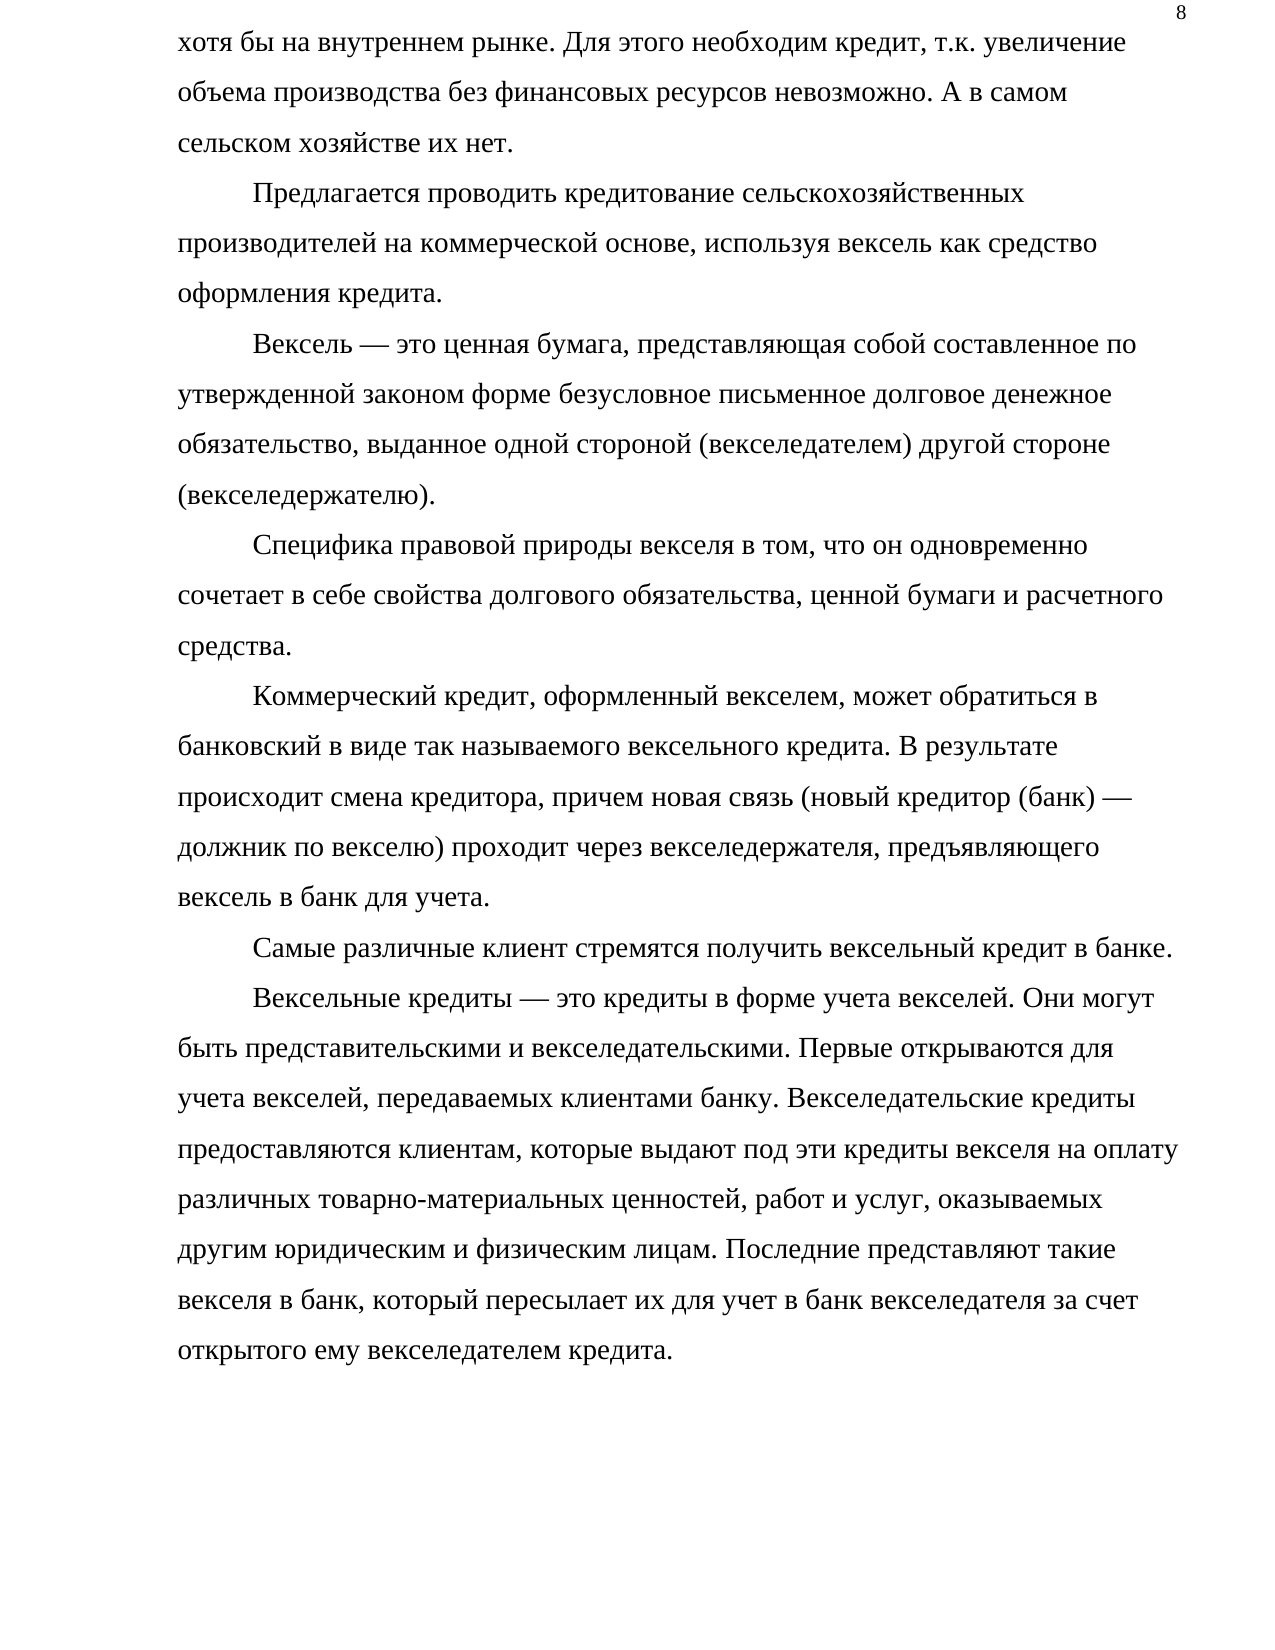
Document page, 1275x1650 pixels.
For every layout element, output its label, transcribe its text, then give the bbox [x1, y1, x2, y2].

text Вексельные кредиты — это кредиты в форме учета векселей. Они могут быть представительскими и векселедательскими. Первые открываются для учета векселей, передаваемых клиентами банку. Векселедательские кредиты предоставляются клиентам, которые выдают под эти кредиты векселя на оплату различных товарно-материальных ценностей, работ и услуг, оказываемых другим юридическим и физическим лицам. Последние представляют такие векселя в банк, который пересылает их для учет в банк векселедателя за счет открытого ему векселедателем кредита. [177, 980, 1186, 1366]
text Коммерческий кредит, оформленный векселем, может обратиться в банковский в виде так называемого вексельного кредита. В результате происходит смена кредитора, причем новая связь (новый кредитор (банк) — должник по векселю) проходит через векселедержателя, предъявляющего вексель в банк для учета. [177, 678, 1186, 913]
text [177, 24, 1186, 158]
text Самые различные клиент стремятся получить вексельный кредит в банке. [177, 930, 1186, 963]
text Предлагается проводить кредитование сельскохозяйственных производителей на коммерческой основе, используя вексель как средство оформления кредита. [177, 175, 1186, 309]
text Специфика правовой природы векселя в том, что он одновременно сочетает в себе свойства долгового обязательства, ценной бумаги и расчетного средства. [177, 527, 1186, 661]
text Вексель — это ценная бумага, представляющая собой составленное по утвержденной законом форме безусловное письменное долговое денежное обязательство, выданное одной стороной (векселедателем) другой стороне (векселедержателю). [177, 326, 1186, 510]
